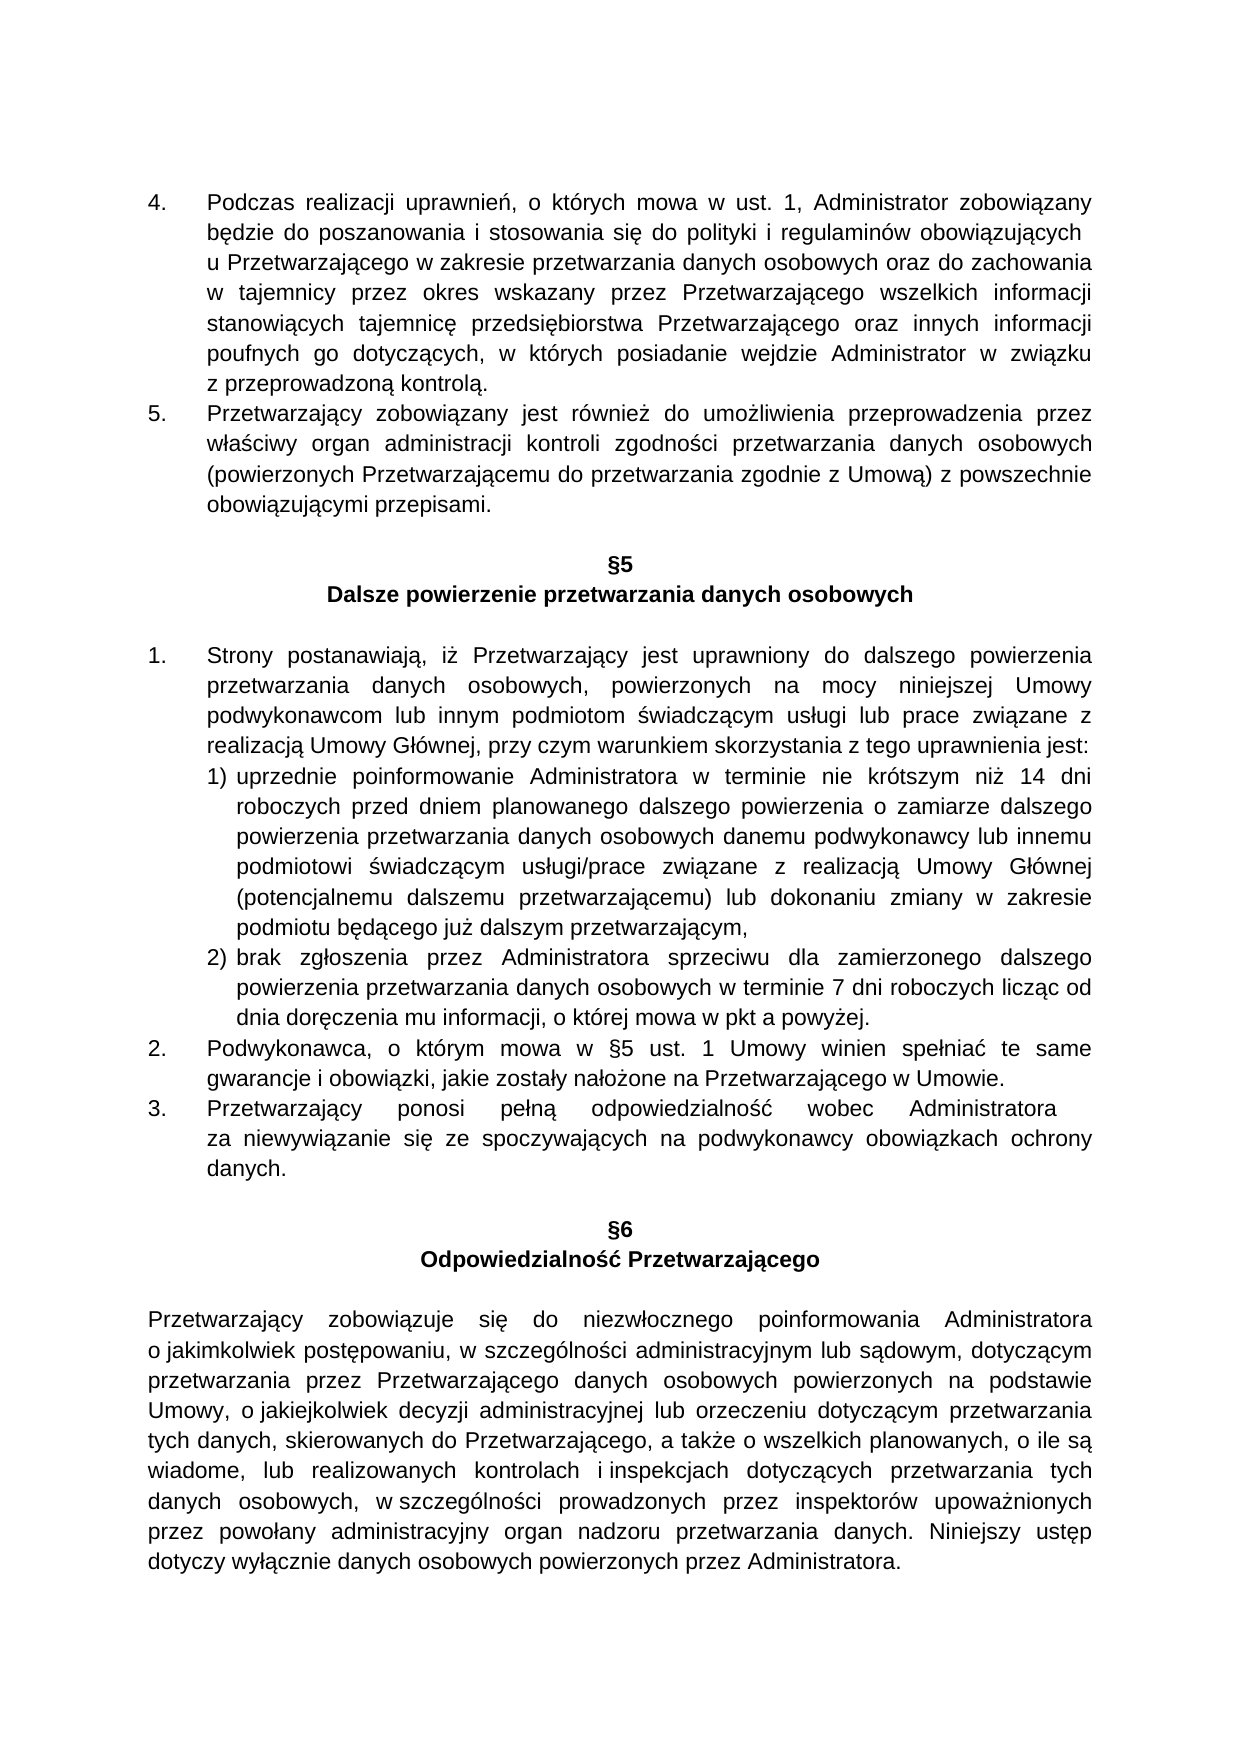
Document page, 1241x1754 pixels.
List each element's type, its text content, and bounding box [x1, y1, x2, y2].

list brak zgłoszenia przez Administratora sprzeciwu dla zamierzonego dalszego powierzenia przetwarzania danych osobowych w terminie 7 dni roboczych licząc od dnia doręczenia mu informacji, o której mowa w pkt a powyżej. [207, 944, 1093, 1031]
text Dalsze powierzenie przetwarzania danych osobowych [148, 581, 1093, 608]
list Przetwarzający zobowiązany jest również do umożliwienia przeprowadzenia przez właściwy organ administracji kontroli zgodności przetwarzania danych osobowych (powierzonych Przetwarzającemu do przetwarzania zgodnie z Umową) z powszechnie obowiązującymi przepisami. [148, 400, 1093, 517]
list Podczas realizacji uprawnień, o których mowa w ust. 1, Administrator zobowiązany będzie do poszanowania i stosowania się do polityki i regulaminów obowiązujących u Przetwarzającego w zakresie przetwarzania danych osobowych oraz do zachowania w tajemnicy przez okres wskazany przez Przetwarzającego wszelkich informacji stanowiących tajemnicę przedsiębiorstwa Przetwarzającego oraz innych informacji poufnych go dotyczących, w których posiadanie wejdzie Administrator w związku z przeprowadzoną kontrolą. [148, 189, 1093, 396]
text Odpowiedzialność Przetwarzającego [148, 1246, 1093, 1272]
list Podwykonawca, o którym mowa w §5 ust. 1 Umowy winien spełniać te same gwarancje i obowiązki, jakie zostały nałożone na Przetwarzającego w Umowie. [148, 1034, 1093, 1091]
text §5 [148, 551, 1093, 578]
text §6 [148, 1216, 1093, 1242]
list Przetwarzający ponosi pełną odpowiedzialność wobec Administratora za niewywiązanie się ze spoczywających na podwykonawcy obowiązkach ochrony danych. [148, 1095, 1093, 1182]
list Strony postanawiają, iż Przetwarzający jest uprawniony do dalszego powierzenia przetwarzania danych osobowych, powierzonych na mocy niniejszej Umowy podwykonawcom lub innym podmiotom świadczącym usługi lub prace związane z realizacją Umowy Głównej, przy czym warunkiem skorzystania z tego uprawnienia jest: [148, 642, 1093, 759]
text Przetwarzający zobowiązuje się do niezwłocznego poinformowania Administratora o jakimkolwiek postępowaniu, w szczególności administracyjnym lub sądowym, dotyczącym przetwarzania przez Przetwarzającego danych osobowych powierzonych na podstawie Umowy, o jakiejkolwiek decyzji administracyjnej lub orzeczeniu dotyczącym przetwarzania tych danych, skierowanych do Przetwarzającego, a także o wszelkich planowanych, o ile są wiadome, lub realizowanych kontrolach i inspekcjach dotyczących przetwarzania tych danych osobowych, w szczególności prowadzonych przez inspektorów upoważnionych przez powołany administracyjny organ nadzoru przetwarzania danych. Niniejszy ustęp dotyczy wyłącznie danych osobowych powierzonych przez Administratora. [148, 1306, 1093, 1574]
list uprzednie poinformowanie Administratora w terminie nie krótszym niż 14 dni roboczych przed dniem planowanego dalszego powierzenia o zamiarze dalszego powierzenia przetwarzania danych osobowych danemu podwykonawcy lub innemu podmiotowi świadczącym usługi/prace związane z realizacją Umowy Głównej (potencjalnemu dalszemu przetwarzającemu) lub dokonaniu zmiany w zakresie podmiotu będącego już dalszym przetwarzającym, [207, 763, 1093, 940]
